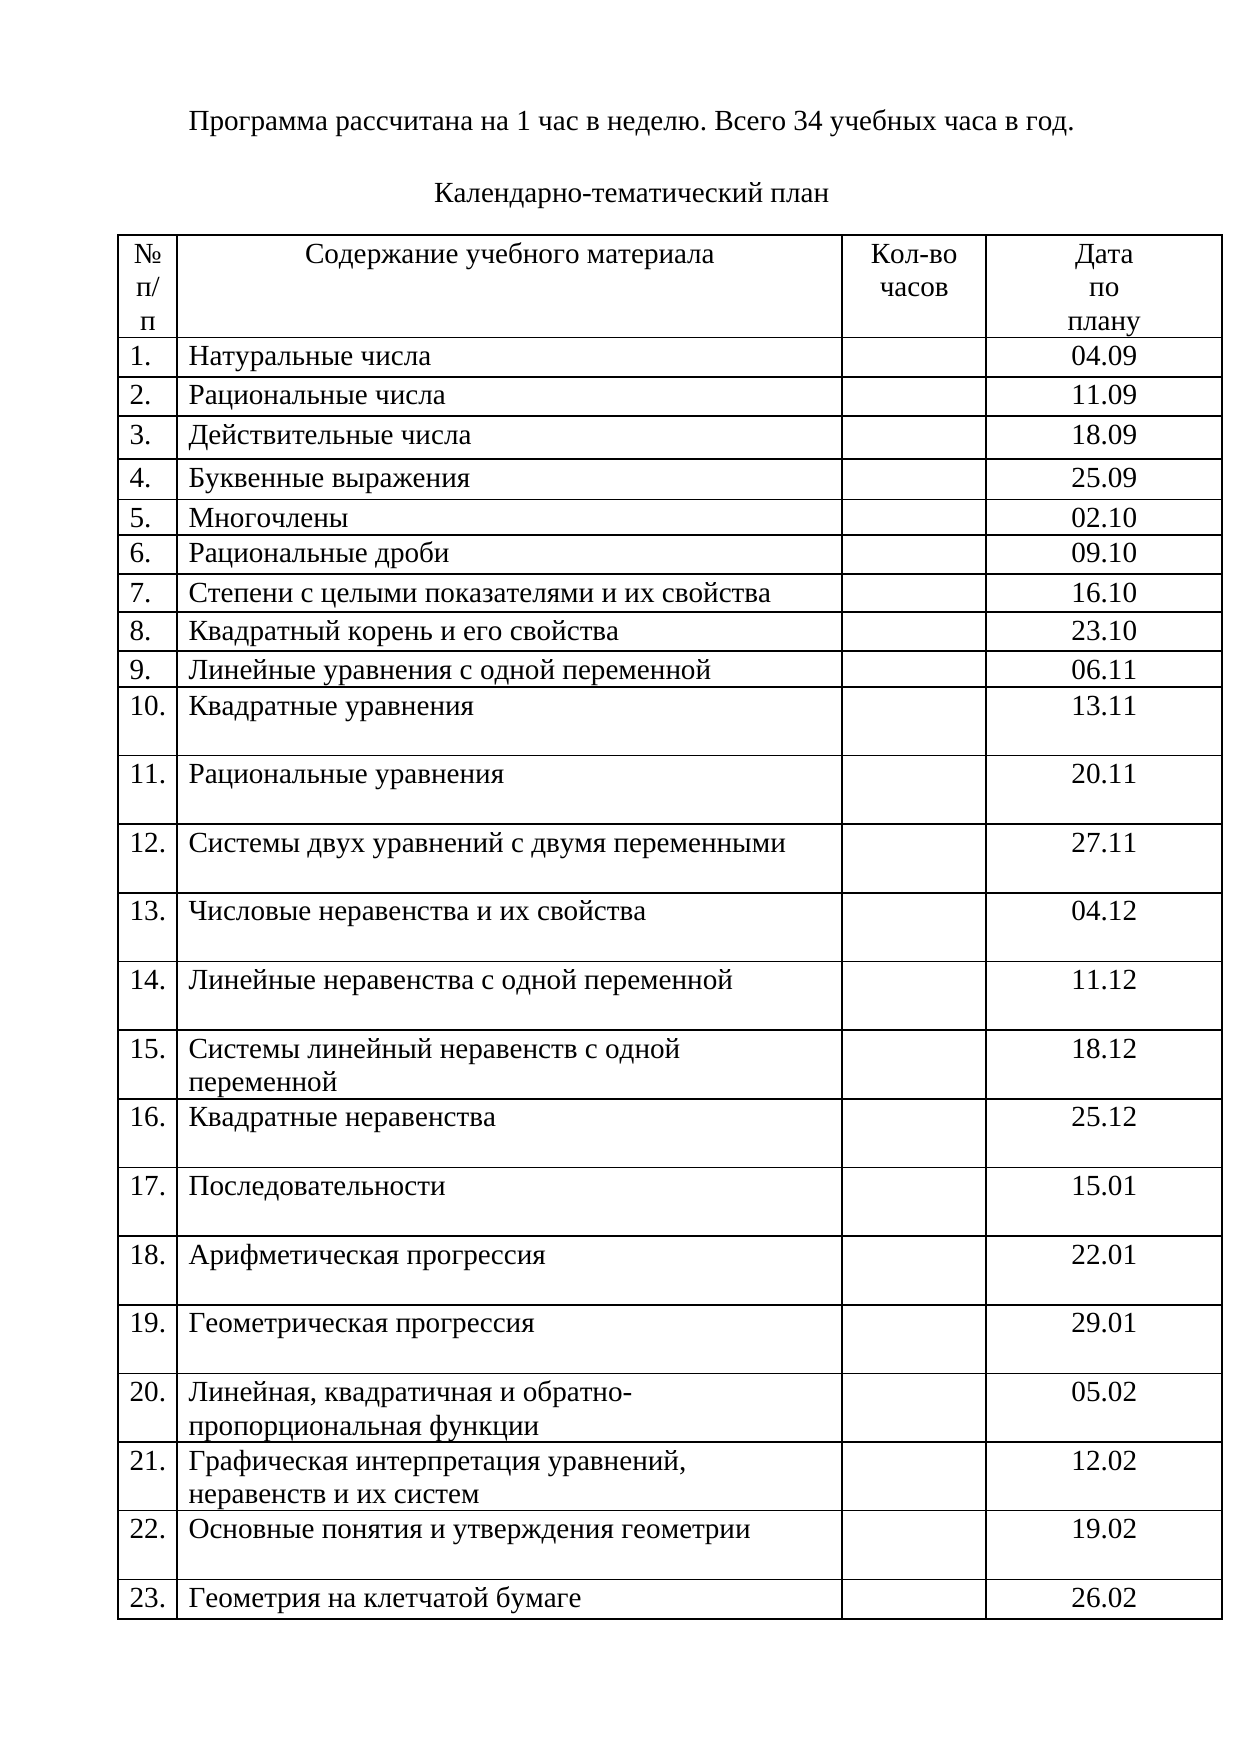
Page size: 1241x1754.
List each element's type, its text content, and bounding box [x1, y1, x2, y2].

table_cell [178, 1580, 841, 1618]
table_cell [843, 460, 985, 499]
table_cell 06.11 [987, 652, 1221, 686]
table_header Кол-во часов [843, 236, 985, 337]
table_cell [119, 652, 176, 686]
table_cell [843, 1031, 985, 1098]
table_cell [843, 613, 985, 650]
table_cell Квадратные уравнения [178, 688, 841, 755]
table_cell [843, 1100, 985, 1167]
table_header Содержание учебного материала [178, 236, 841, 337]
table_cell [843, 652, 985, 686]
table_cell Линейные уравнения с одной переменной [178, 652, 841, 686]
table_cell Многочлены [178, 500, 841, 534]
table_cell Рациональные уравнения [178, 756, 841, 823]
table_cell 09.10 [987, 536, 1221, 573]
table_cell 26.02 [987, 1580, 1221, 1618]
table_cell [843, 1306, 985, 1372]
table_cell [843, 500, 985, 534]
table_cell 02.10 [987, 500, 1221, 534]
table_cell 13.11 [987, 688, 1221, 755]
table_cell 05.02 [987, 1374, 1221, 1441]
table_cell Линейные неравенства с одной переменной [178, 962, 841, 1029]
table_cell Системы двух уравнений с двумя переменными [178, 825, 841, 892]
list Календарно-тематический план [97, 175, 1167, 208]
table_cell Геометрическая прогрессия [178, 1306, 841, 1372]
table_cell 19.02 [987, 1511, 1221, 1578]
table_cell 04.12 [987, 894, 1221, 961]
table_cell 29.01 [987, 1306, 1221, 1372]
table_cell [119, 1031, 176, 1098]
table_cell [119, 500, 176, 534]
table_cell [119, 894, 176, 961]
table_cell [843, 1237, 985, 1304]
table_cell 22.01 [987, 1237, 1221, 1304]
table_cell 25.09 [987, 460, 1221, 499]
table_cell Действительные числа [178, 417, 841, 458]
table_cell [119, 575, 176, 611]
table_cell [119, 460, 176, 499]
table_cell 04.09 [987, 338, 1221, 376]
table_cell [119, 1374, 176, 1441]
table_cell [843, 825, 985, 892]
table_cell Квадратный корень и его свойства [178, 613, 841, 650]
table_cell [119, 536, 176, 573]
table_cell [119, 1237, 176, 1304]
table_cell [119, 338, 176, 376]
table_header Дата по плану [987, 236, 1221, 337]
table_cell Рациональные числа [178, 378, 841, 415]
table_cell 11.12 [987, 962, 1221, 1029]
table_cell Натуральные числа [178, 338, 841, 376]
table_cell 12.02 [987, 1443, 1221, 1510]
table_cell [843, 536, 985, 573]
table_cell [843, 378, 985, 415]
list Программа рассчитана на 1 час в неделю. Всего 34 учебных часа в год. [97, 103, 1167, 137]
table_cell [119, 1100, 176, 1167]
table_cell 11.09 [987, 378, 1221, 415]
table_cell Системы линейный неравенств с одной переменной [178, 1031, 841, 1098]
table_cell Числовые неравенства и их свойства [178, 894, 841, 961]
table_cell 16.10 [987, 575, 1221, 611]
table_cell 15.01 [987, 1168, 1221, 1235]
table_cell [843, 1168, 985, 1235]
table_cell [843, 1511, 985, 1578]
table_cell [119, 1580, 176, 1618]
table_cell Буквенные выражения [178, 460, 841, 499]
table_cell 20.11 [987, 756, 1221, 823]
table_cell Основные понятия и утверждения геометрии [178, 1511, 841, 1578]
table_cell 23.10 [987, 613, 1221, 650]
table_cell 25.12 [987, 1100, 1221, 1167]
table_cell [119, 756, 176, 823]
table_cell [119, 417, 176, 458]
table_cell 18.12 [987, 1031, 1221, 1098]
table_cell [119, 378, 176, 415]
table_cell [843, 894, 985, 961]
table_cell 27.11 [987, 825, 1221, 892]
table_cell Рациональные дроби [178, 536, 841, 573]
table_cell Степени с целыми показателями и их свойства [178, 575, 841, 611]
table_cell Последовательности [178, 1168, 841, 1235]
table_cell [843, 417, 985, 458]
table_cell [119, 1443, 176, 1510]
table_cell [119, 1168, 176, 1235]
table_cell [119, 1306, 176, 1372]
table_cell [119, 962, 176, 1029]
table_cell [119, 1511, 176, 1578]
table_cell Линейная, квадратичная и обратно-пропорциональная функции [178, 1374, 841, 1441]
table_cell Графическая интерпретация уравнений, неравенств и их систем [178, 1443, 841, 1510]
table_header № п/п [119, 236, 176, 337]
table_cell [119, 613, 176, 650]
table_cell [119, 825, 176, 892]
table_cell [843, 688, 985, 755]
table_cell [843, 338, 985, 376]
table_cell [843, 575, 985, 611]
table_cell [843, 756, 985, 823]
table_cell 18.09 [987, 417, 1221, 458]
table_cell [119, 688, 176, 755]
table_cell [843, 1443, 985, 1510]
table_cell Квадратные неравенства [178, 1100, 841, 1167]
table_cell [843, 962, 985, 1029]
table_cell Арифметическая прогрессия [178, 1237, 841, 1304]
table_cell [843, 1374, 985, 1441]
table_cell [843, 1580, 985, 1618]
